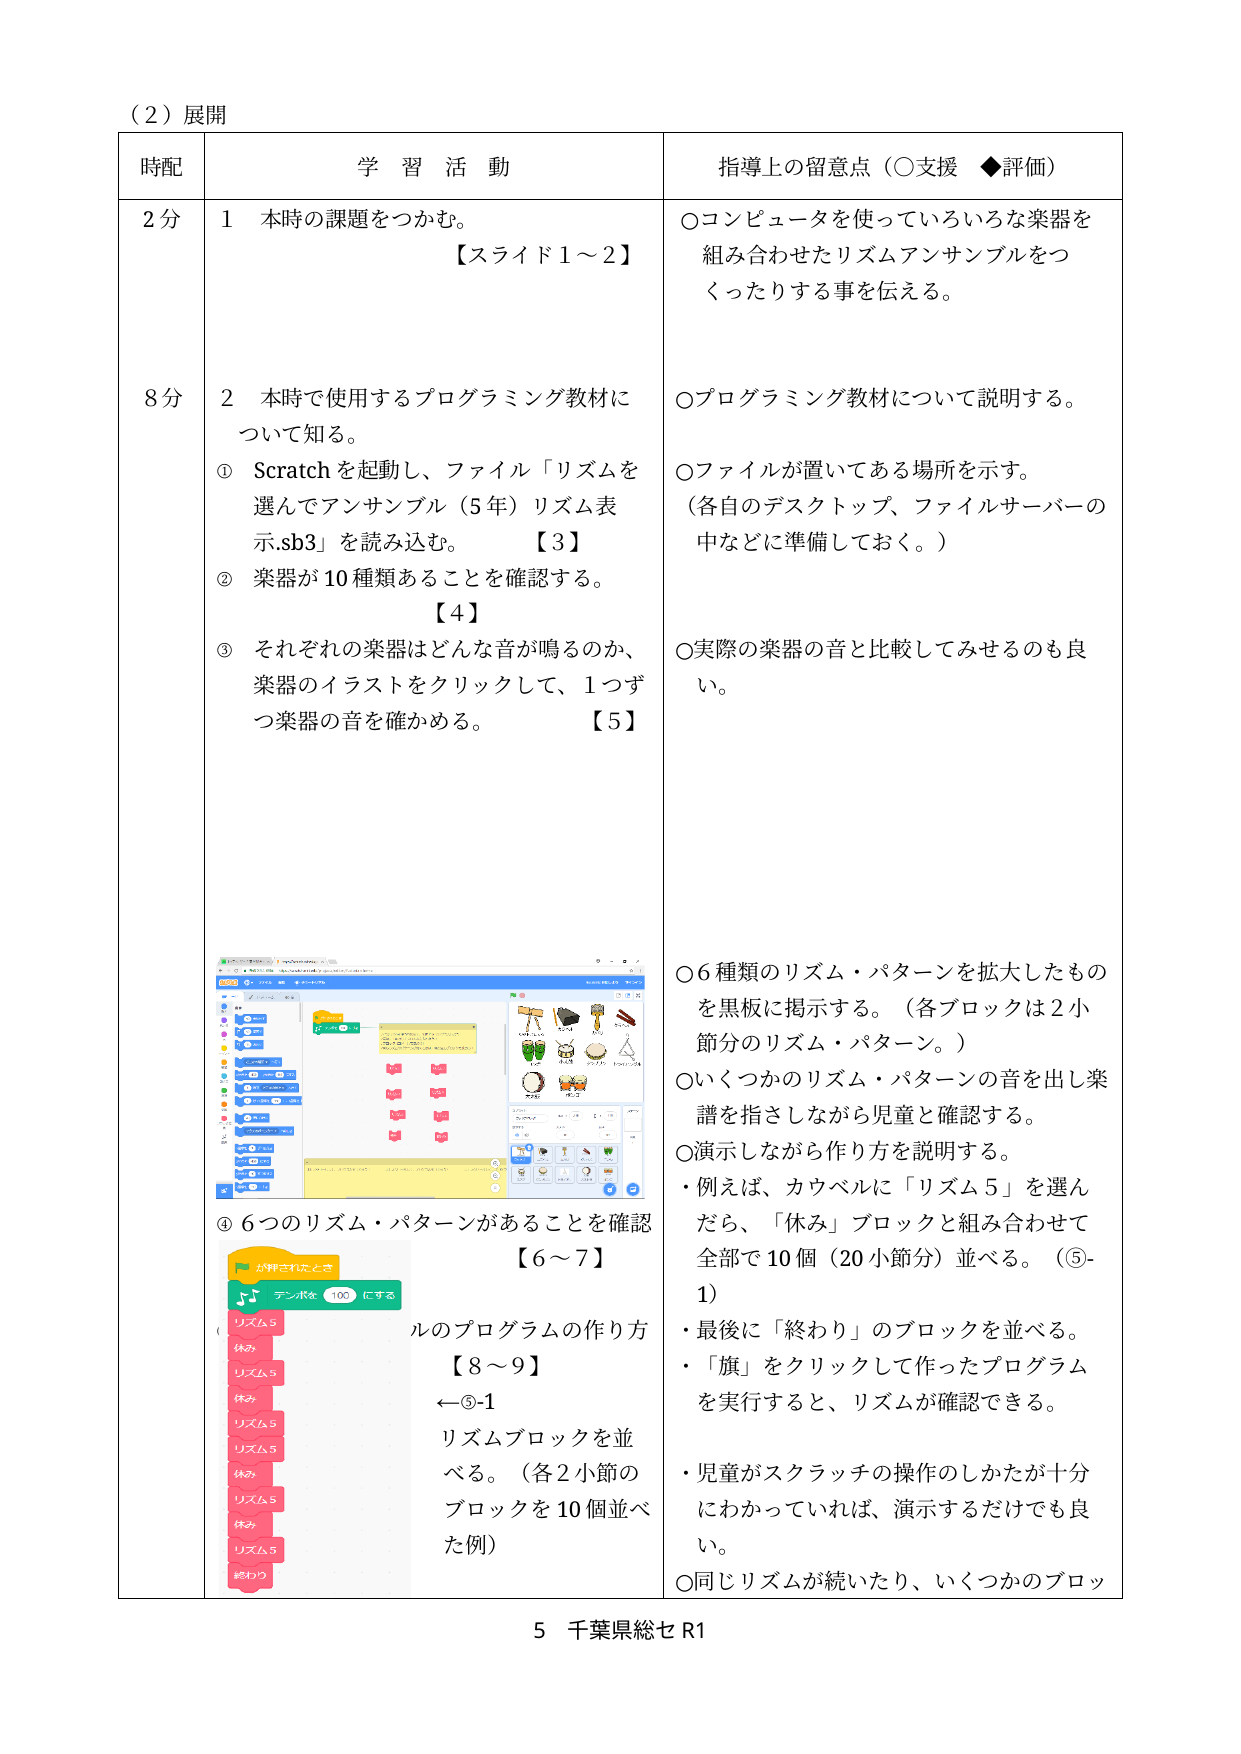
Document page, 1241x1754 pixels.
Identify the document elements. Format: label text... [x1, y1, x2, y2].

table_header 時配 [119, 133, 204, 199]
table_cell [119, 200, 204, 1598]
table_header 指導上の留意点（○支援 ◆評価） [664, 133, 1122, 199]
text （２）展開 [118, 96, 1122, 132]
table_header 学 習 活 動 [205, 133, 663, 199]
picture [218, 1240, 411, 1598]
picture [216, 957, 645, 1199]
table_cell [664, 200, 1122, 1598]
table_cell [205, 200, 663, 1598]
